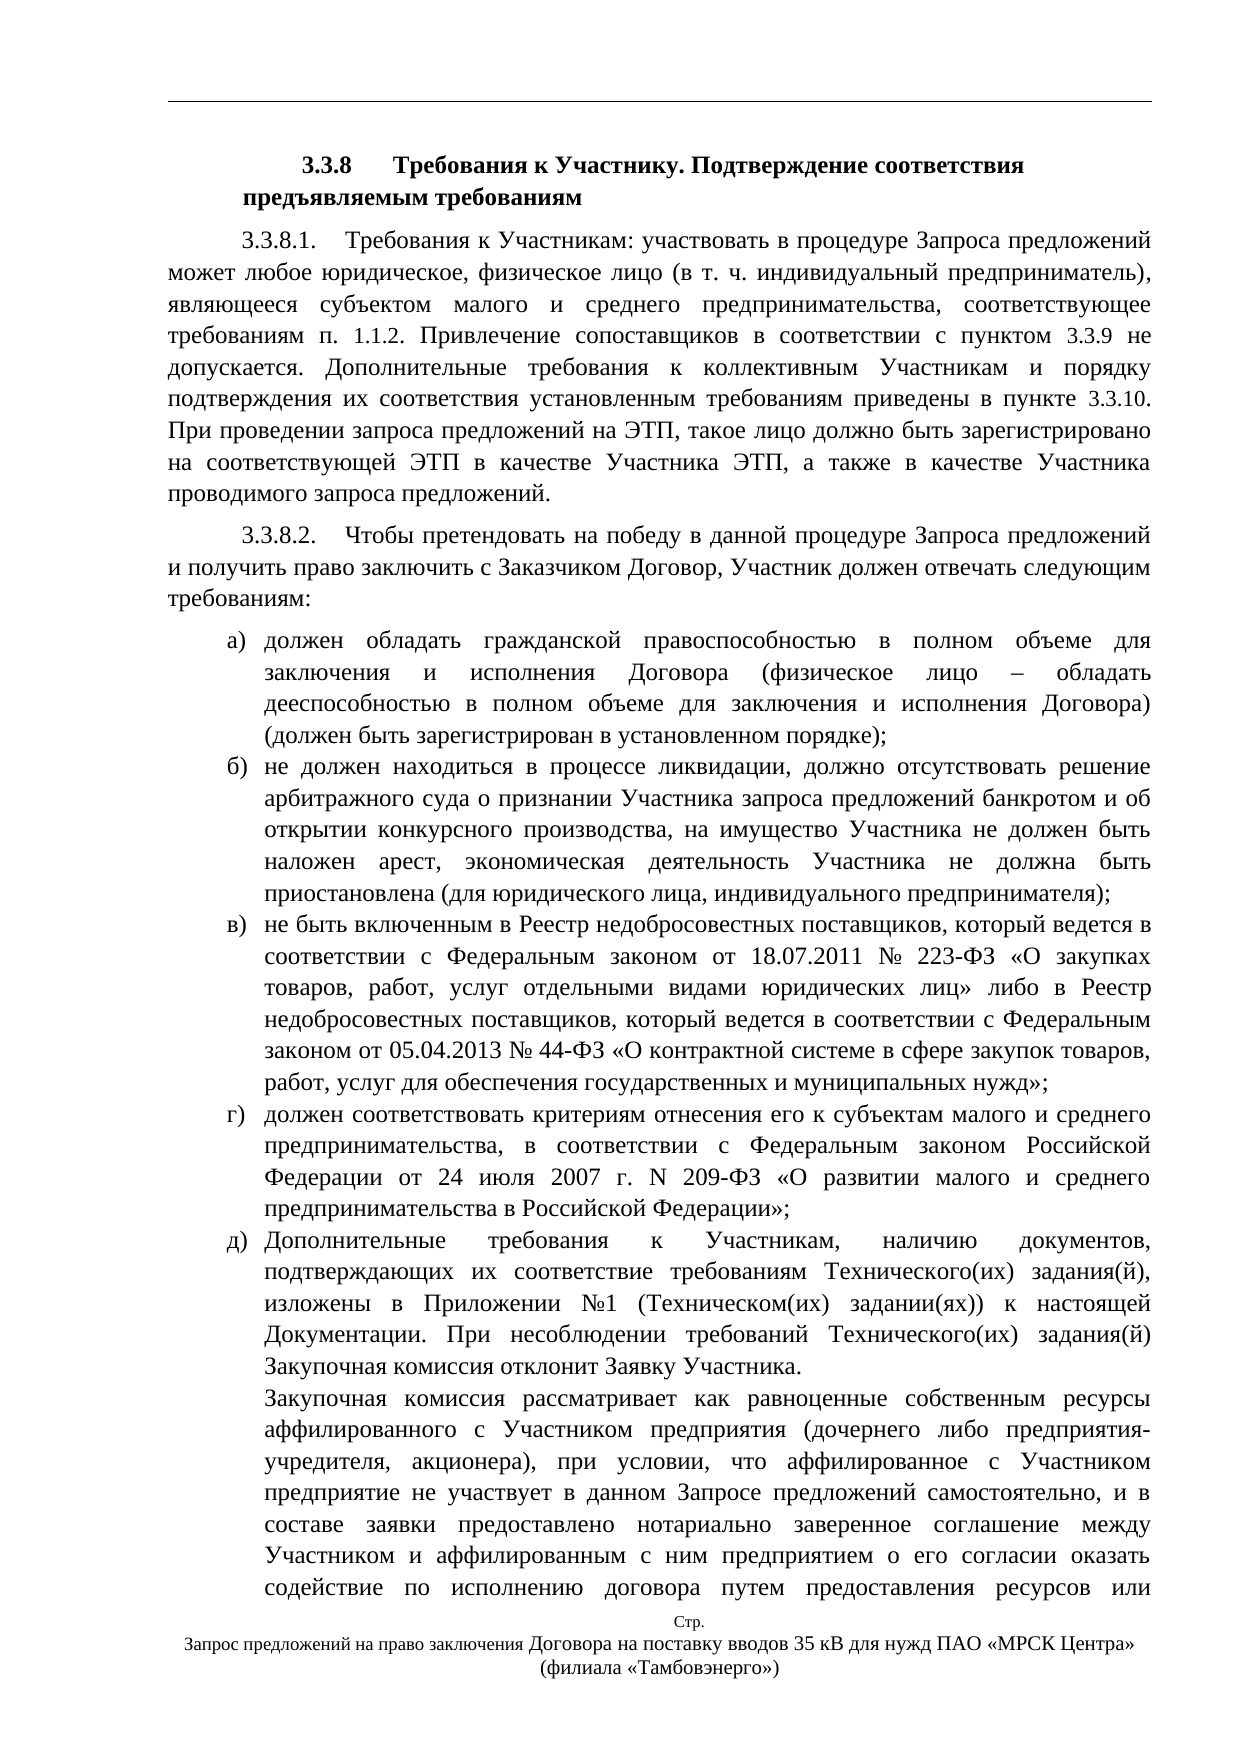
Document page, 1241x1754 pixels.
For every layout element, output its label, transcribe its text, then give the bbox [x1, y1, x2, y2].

list Дополнительные требования к Участникам, наличию документов, подтверждающих их соответствие требованиям Технического(их) задания(й), изложены в Приложении №1 (Техническом(их) задании(ях)) к настоящей Документации. При несоблюдении требований Технического(их) задания(й) Закупочная комиссия отклонит Заявку Участника. [227, 1225, 1152, 1380]
list Требования к Участникам: участвовать в процедуре Запроса предложений может любое юридическое, физическое лицо (в т. ч. индивидуальный предприниматель), являющееся субъектом малого и среднего предпринимательства, соответствующее требованиям п. 1.1.2. Привлечение сопоставщиков в соответствии с пунктом 3.3.9 не допускается. Дополнительные требования к коллективным Участникам и порядку подтверждения их соответствия установленным требованиям приведены в пункте 3.3.10. При проведении запроса предложений на ЭТП, такое лицо должно быть зарегистрировано на соответствующей ЭТП в качестве Участника ЭТП, а также в качестве Участника проводимого запроса предложений. [168, 226, 1152, 507]
list должен обладать гражданской правоспособностью в полном объеме для заключения и исполнения Договора (физическое лицо – обладать дееспособностью в полном объеме для заключения и исполнения Договора) (должен быть зарегистрирован в установленном порядке); [227, 625, 1152, 749]
subtitle Требования к Участнику. Подтверждение соответствия предъявляемым требованиям [243, 150, 1152, 210]
list должен соответствовать критериям отнесения его к субъектам малого и среднего предпринимательства, в соответствии с Федеральным законом Российской Федерации от 24 июля 2007 г. N 209-ФЗ «О развитии малого и среднего предпринимательства в Российской Федерации»; [227, 1099, 1152, 1222]
list Чтобы претендовать на победу в данной процедуре Запроса предложений и получить право заключить с Заказчиком Договор, Участник должен отвечать следующим требованиям: [168, 520, 1152, 612]
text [264, 1383, 1152, 1601]
list не быть включенным в Реестр недобросовестных поставщиков, который ведется в соответствии с Федеральным законом от 18.07.2011 № 223-ФЗ «О закупках товаров, работ, услуг отдельными видами юридических лиц» либо в Реестр недобросовестных поставщиков, который ведется в соответствии с Федеральным законом от 05.04.2013 № 44-ФЗ «О контрактной системе в сфере закупок товаров, работ, услуг для обеспечения государственных и муниципальных нужд»; [227, 909, 1152, 1096]
list не должен находиться в процессе ликвидации, должно отсутствовать решение арбитражного суда о признании Участника запроса предложений банкротом и об открытии конкурсного производства, на имущество Участника не должен быть наложен арест, экономическая деятельность Участника не должна быть приостановлена (для юридического лица, индивидуального предпринимателя); [227, 751, 1152, 906]
